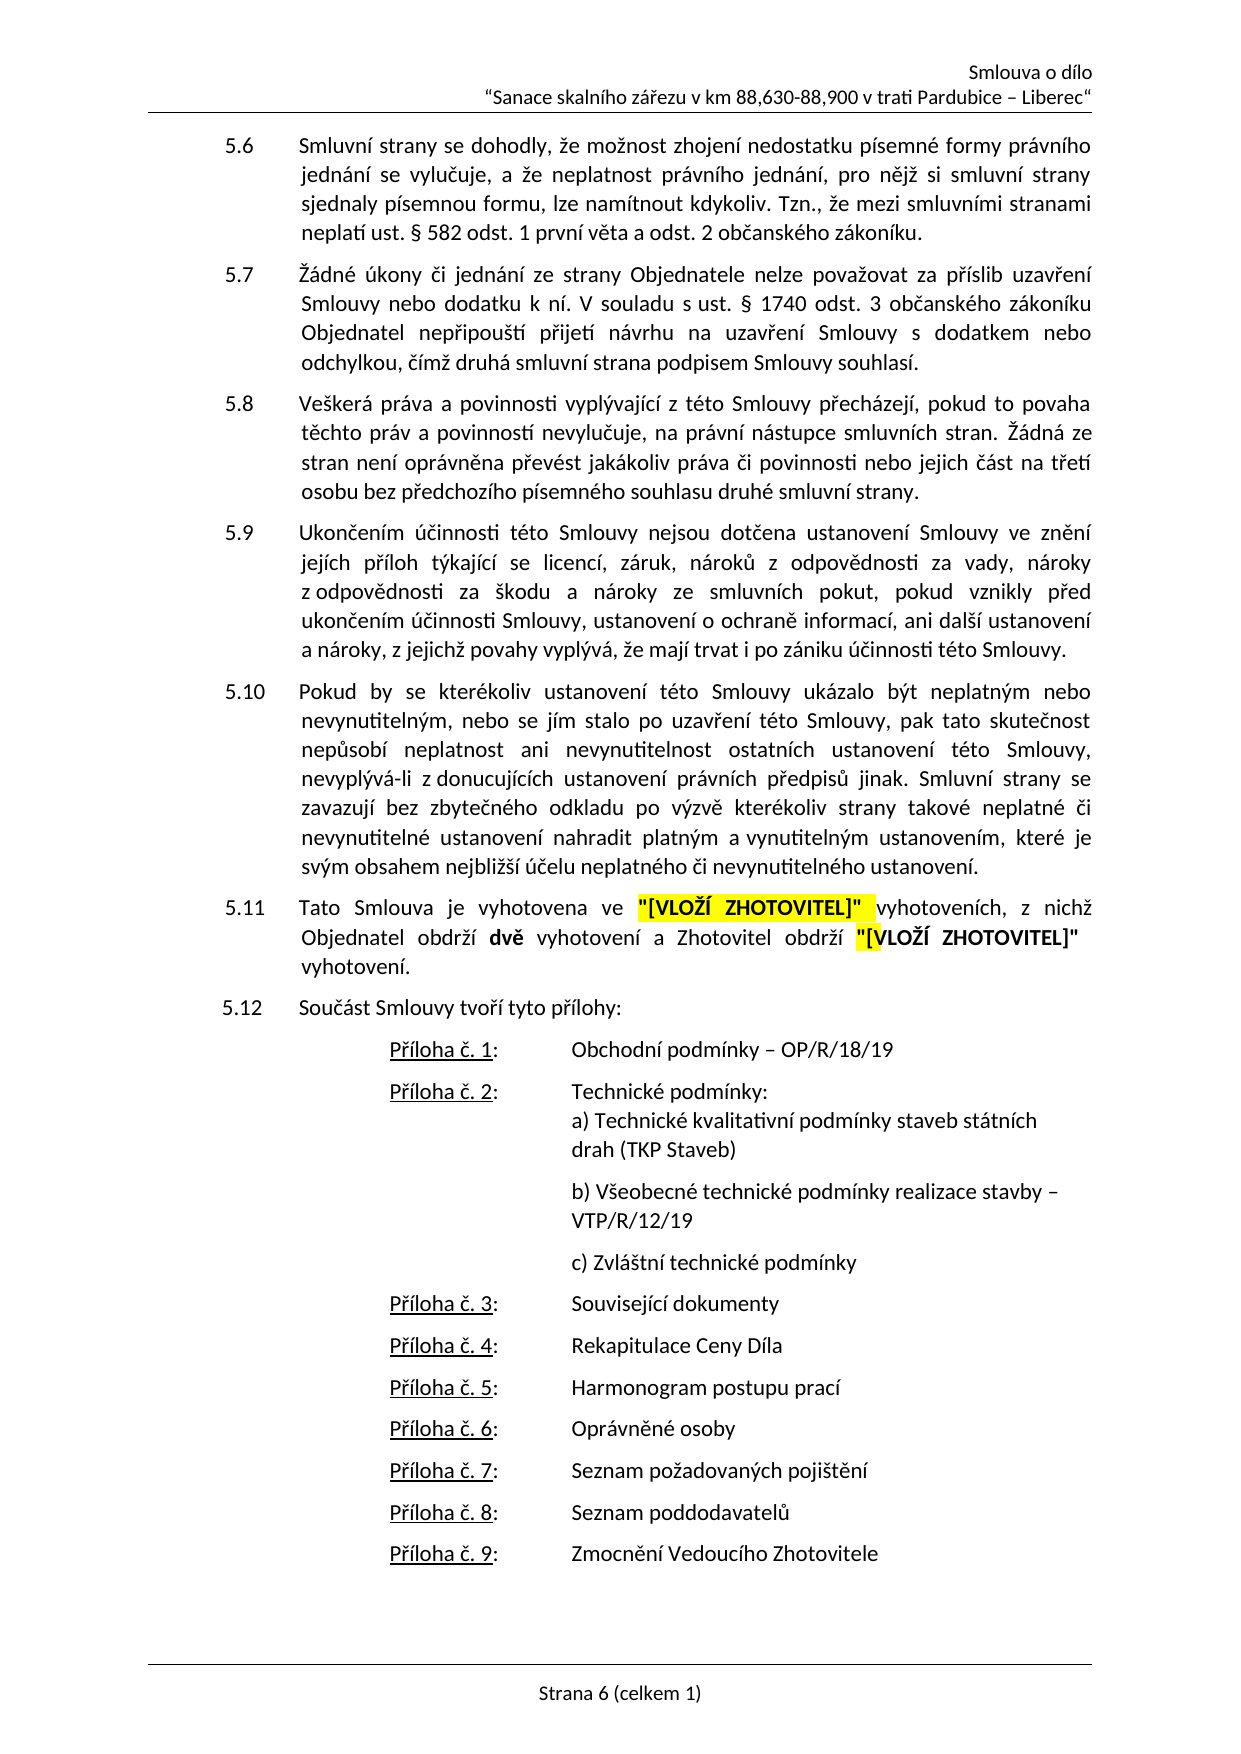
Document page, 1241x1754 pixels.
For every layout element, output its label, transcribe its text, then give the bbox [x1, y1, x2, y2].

table_cell Související dokumenty [560, 1288, 1092, 1330]
table_cell Příloha č. 5: [148, 1372, 560, 1413]
table_header Příloha č. 1: [148, 1034, 560, 1076]
table_cell Příloha č. 2: [148, 1076, 560, 1288]
text Žádné úkony či jednání ze strany Objednatele nelze považovat za příslib uzavření Smlouvy nebo dodatku k ní. V souladu s ust. § 1740 odst. 3 občanského zákoníku Objednatel nepřipouští přijetí návrhu na uzavření Smlouvy s dodatkem nebo odchylkou, čímž druhá smluvní strana podpisem Smlouvy souhlasí. [224, 259, 1092, 376]
text Tato Smlouva je vyhotovena ve vyhotoveních, z nichž Objednatel obdrží dvě vyhotovení a Zhotovitel obdrží vyhotovení. [224, 892, 1092, 980]
table_cell Technické podmínky: a) Technické kvalitativní podmínky staveb státních drah (TKP Staveb) b) Všeobecné technické podmínky realizace stavby – VTP/R/12/19 c) Zvláštní technické podmínky [560, 1076, 1092, 1288]
table_cell Příloha č. 3: [148, 1288, 560, 1330]
table_cell Rekapitulace Ceny Díla [560, 1330, 1092, 1372]
table_cell Příloha č. 7: [148, 1455, 560, 1497]
text Veškerá práva a povinnosti vyplývající z této Smlouvy přecházejí, pokud to povaha těchto práv a povinností nevylučuje, na právní nástupce smluvních stran. Žádná ze stran není oprávněna převést jakákoliv práva či povinnosti nebo jejich část na třetí osobu bez předchozího písemného souhlasu druhé smluvní strany. [224, 388, 1092, 505]
text Ukončením účinnosti této Smlouvy nejsou dotčena ustanovení Smlouvy ve znění jejích příloh týkající se licencí, záruk, nároků z odpovědnosti za vady, nároky z odpovědnosti za škodu a nároky ze smluvních pokut, pokud vznikly před ukončením účinnosti Smlouvy, ustanovení o ochraně informací, ani další ustanovení a nároky, z jejichž povahy vyplývá, že mají trvat i po zániku účinnosti této Smlouvy. [224, 517, 1092, 663]
table_header Obchodní podmínky – OP/R/18/19 [560, 1034, 1092, 1076]
text Smluvní strany se dohodly, že možnost zhojení nedostatku písemné formy právního jednání se vylučuje, a že neplatnost právního jednání, pro nějž si smluvní strany sjednaly písemnou formu, lze namítnout kdykoliv. Tzn., že mezi smluvními stranami neplatí ust. § 582 odst. 1 první věta a odst. 2 občanského zákoníku. [224, 130, 1092, 247]
table_cell Příloha č. 4: [148, 1330, 560, 1372]
table_cell Harmonogram postupu prací [560, 1372, 1092, 1413]
table_cell Příloha č. 8: Příloha č. 9: [148, 1497, 560, 1580]
table_cell Oprávněné osoby [560, 1413, 1092, 1455]
table_cell Seznam požadovaných pojištění [560, 1455, 1092, 1497]
text Součást Smlouvy tvoří tyto přílohy: [222, 992, 1092, 1022]
table_cell Seznam poddodavatelů Zmocnění Vedoucího Zhotovitele [560, 1497, 1092, 1580]
text Pokud by se kterékoliv ustanovení této Smlouvy ukázalo být neplatným nebo nevynutitelným, nebo se jím stalo po uzavření této Smlouvy, pak tato skutečnost nepůsobí neplatnost ani nevynutitelnost ostatních ustanovení této Smlouvy, nevyplývá-li z donucujících ustanovení právních předpisů jinak. Smluvní strany se zavazují bez zbytečného odkladu po výzvě kterékoliv strany takové neplatné či nevynutitelné ustanovení nahradit platným a vynutitelným ustanovením, které je svým obsahem nejbližší účelu neplatného či nevynutitelného ustanovení. [224, 676, 1092, 880]
table_cell Příloha č. 6: [148, 1413, 560, 1455]
